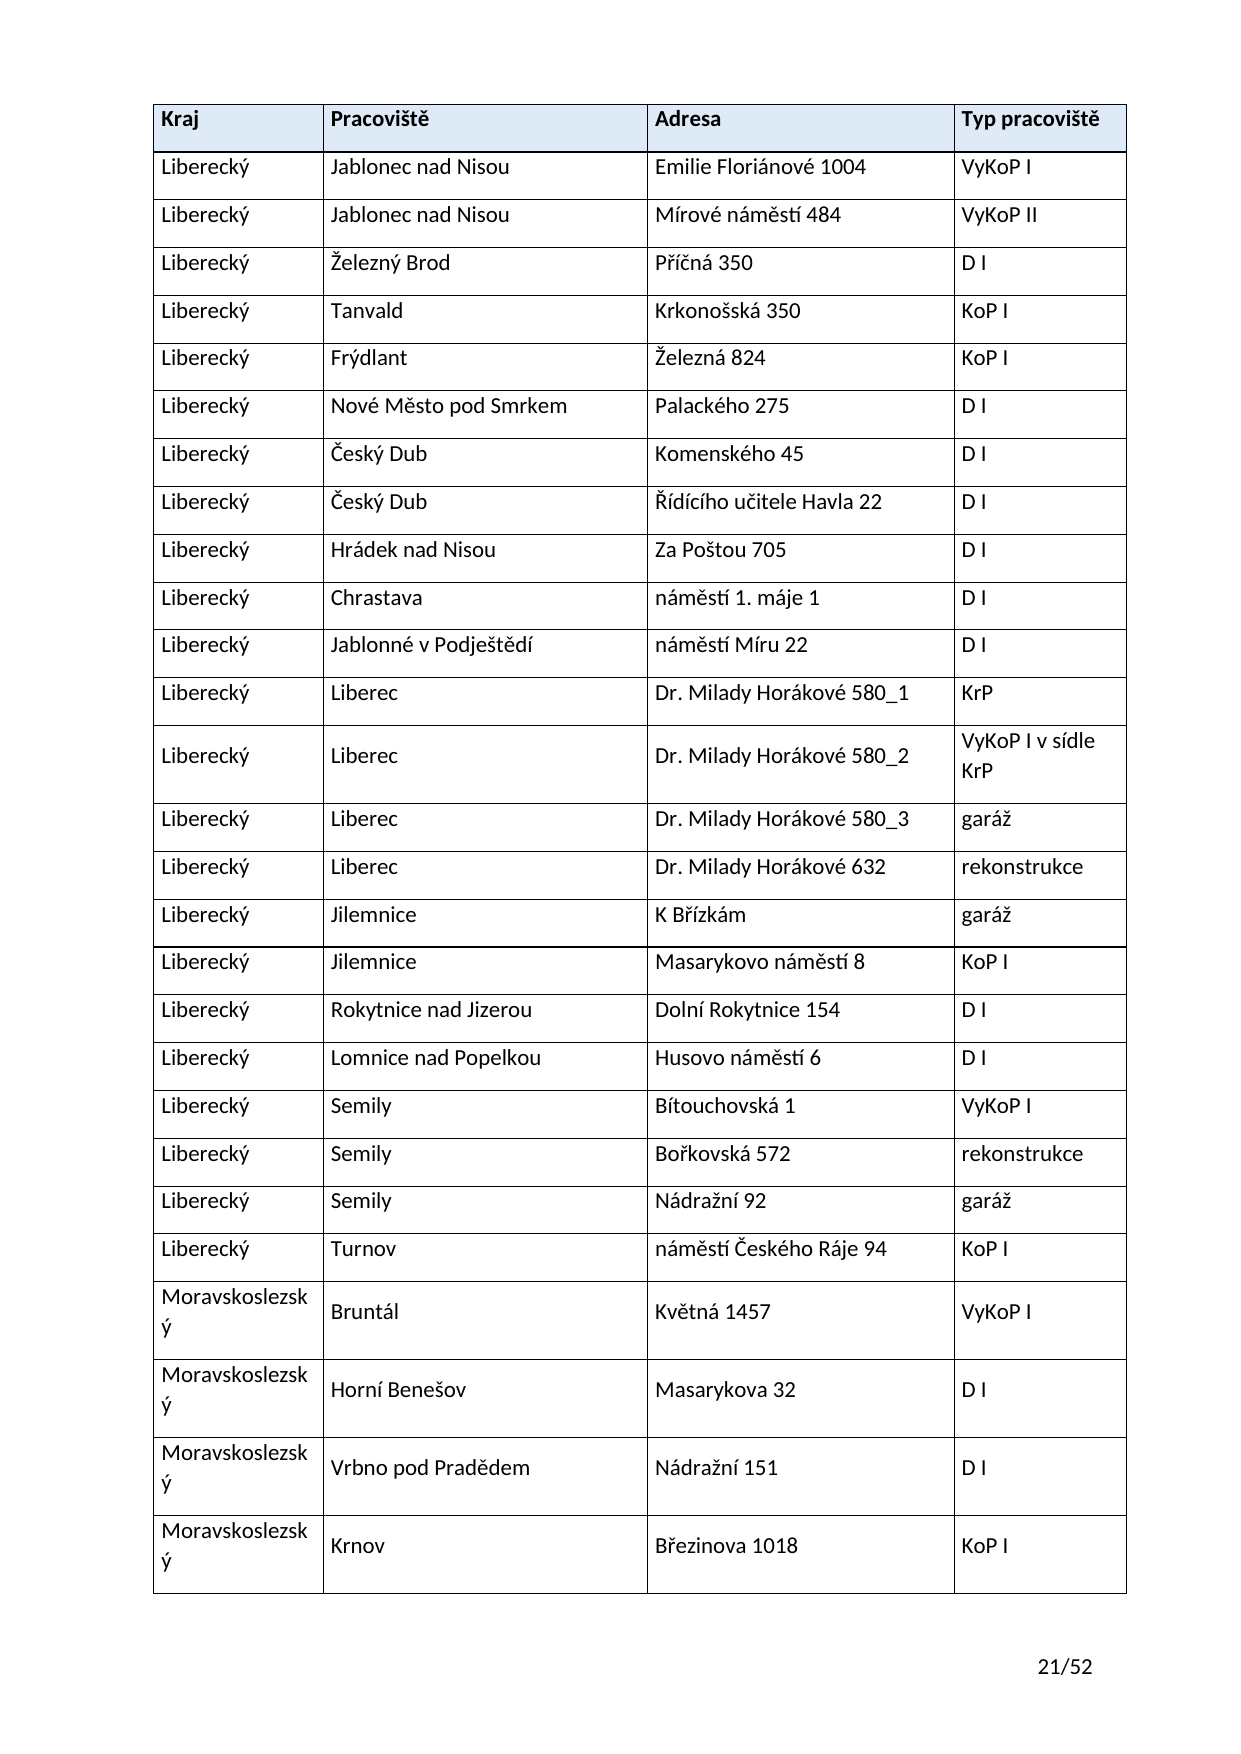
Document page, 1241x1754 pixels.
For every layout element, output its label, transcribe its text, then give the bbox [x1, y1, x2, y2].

table_cell KoP I [955, 344, 1126, 390]
table_cell Nové Město pod Smrkem [324, 391, 647, 438]
table_cell Hrádek nad Nisou [324, 535, 647, 582]
table_cell Dr. Milady Horákové 580_1 [648, 678, 954, 725]
table_cell Bořkovská 572 [648, 1139, 954, 1186]
table_cell rekonstrukce [955, 852, 1126, 899]
table_cell Liberecký [154, 1091, 323, 1138]
table_cell Květná 1457 [648, 1282, 954, 1359]
table_cell Řídícího učitele Havla 22 [648, 487, 954, 534]
table_cell Za Poštou 705 [648, 535, 954, 582]
table_cell Bruntál [324, 1282, 647, 1359]
table_cell Liberecký [154, 995, 323, 1042]
table_cell Liberecký [154, 200, 323, 247]
table_cell Liberecký [154, 344, 323, 390]
table_cell Liberecký [154, 487, 323, 534]
table_cell Liberecký [154, 248, 323, 295]
table_cell Rokytnice nad Jizerou [324, 995, 647, 1042]
table_header Typ pracoviště [955, 105, 1126, 151]
table_cell Liberecký [154, 804, 323, 851]
table_cell D I [955, 995, 1126, 1042]
table_cell Masarykova 32 [648, 1360, 954, 1437]
table_cell Železný Brod [324, 248, 647, 295]
table_cell Příčná 350 [648, 248, 954, 295]
table_cell Jilemnice [324, 900, 647, 946]
table_cell náměstí Míru 22 [648, 630, 954, 677]
table_header Adresa [648, 105, 954, 151]
table_cell Jilemnice [324, 948, 647, 994]
table_header Pracoviště [324, 105, 647, 151]
table_cell D I [955, 583, 1126, 629]
table_cell Frýdlant [324, 344, 647, 390]
table_cell Dr. Milady Horákové 580_3 [648, 804, 954, 851]
table_cell náměstí Českého Ráje 94 [648, 1234, 954, 1281]
table_cell Liberecký [154, 391, 323, 438]
table_cell Jablonec nad Nisou [324, 153, 647, 199]
table_cell garáž [955, 1187, 1126, 1233]
table_cell Jablonec nad Nisou [324, 200, 647, 247]
table_cell Liberecký [154, 726, 323, 803]
table_cell D I [955, 1360, 1126, 1437]
table_cell Liberecký [154, 1043, 323, 1090]
table_cell Horní Benešov [324, 1360, 647, 1437]
table_cell Liberecký [154, 439, 323, 486]
table_cell K Břízkám [648, 900, 954, 946]
table_cell Dolní Rokytnice 154 [648, 995, 954, 1042]
table_header Kraj [154, 105, 323, 151]
table_cell Nádražní 151 [648, 1438, 954, 1515]
table_cell Liberec [324, 726, 647, 803]
table_cell Český Dub [324, 439, 647, 486]
table_cell D I [955, 535, 1126, 582]
table_cell Moravskoslezský [154, 1360, 323, 1437]
table_cell D I [955, 248, 1126, 295]
table_cell Liberecký [154, 296, 323, 342]
table_cell Chrastava [324, 583, 647, 629]
table_cell VyKoP II [955, 200, 1126, 247]
table_cell Masarykovo náměstí 8 [648, 948, 954, 994]
table_cell Liberecký [154, 678, 323, 725]
table_cell KoP I [955, 1234, 1126, 1281]
table_cell Husovo náměstí 6 [648, 1043, 954, 1090]
table_cell náměstí 1. máje 1 [648, 583, 954, 629]
table_cell Liberecký [154, 535, 323, 582]
table_cell Liberecký [154, 900, 323, 946]
table_cell Komenského 45 [648, 439, 954, 486]
table_cell Vrbno pod Pradědem [324, 1438, 647, 1515]
table_cell VyKoP I [955, 1282, 1126, 1359]
table_cell Turnov [324, 1234, 647, 1281]
table_cell Liberecký [154, 1234, 323, 1281]
table_cell Moravskoslezský [154, 1438, 323, 1515]
table_cell Tanvald [324, 296, 647, 342]
table_cell VyKoP I [955, 1091, 1126, 1138]
table_cell D I [955, 439, 1126, 486]
table_cell D I [955, 630, 1126, 677]
table_cell KrP [955, 678, 1126, 725]
table_cell KoP I [955, 948, 1126, 994]
table_cell VyKoP I v sídle KrP [955, 726, 1126, 803]
table_cell rekonstrukce [955, 1139, 1126, 1186]
table_cell Palackého 275 [648, 391, 954, 438]
table_cell Moravskoslezský [154, 1282, 323, 1359]
table_cell Liberecký [154, 852, 323, 899]
table_cell Liberecký [154, 153, 323, 199]
table_cell garáž [955, 804, 1126, 851]
table_cell Liberec [324, 852, 647, 899]
table_cell Liberec [324, 804, 647, 851]
table_cell KoP I [955, 1516, 1126, 1593]
table_cell Liberecký [154, 1139, 323, 1186]
table_cell KoP I [955, 296, 1126, 342]
table_cell Liberec [324, 678, 647, 725]
table_cell Liberecký [154, 630, 323, 677]
table_cell D I [955, 1438, 1126, 1515]
table_cell D I [955, 487, 1126, 534]
table_cell Liberecký [154, 1187, 323, 1233]
table_cell Dr. Milady Horákové 632 [648, 852, 954, 899]
table_cell Moravskoslezský [154, 1516, 323, 1593]
table_cell Český Dub [324, 487, 647, 534]
table_cell Semily [324, 1091, 647, 1138]
table_cell Semily [324, 1139, 647, 1186]
table_cell Lomnice nad Popelkou [324, 1043, 647, 1090]
table_cell Železná 824 [648, 344, 954, 390]
table_cell garáž [955, 900, 1126, 946]
table_cell Bítouchovská 1 [648, 1091, 954, 1138]
table_cell Dr. Milady Horákové 580_2 [648, 726, 954, 803]
table_cell Mírové náměstí 484 [648, 200, 954, 247]
table_cell Liberecký [154, 583, 323, 629]
table_cell Semily [324, 1187, 647, 1233]
table_cell VyKoP I [955, 153, 1126, 199]
table_cell Krkonošská 350 [648, 296, 954, 342]
table_cell Nádražní 92 [648, 1187, 954, 1233]
table_cell Krnov [324, 1516, 647, 1593]
table_cell Emilie Floriánové 1004 [648, 153, 954, 199]
table_cell Liberecký [154, 948, 323, 994]
table_cell Jablonné v Podještědí [324, 630, 647, 677]
table_cell D I [955, 1043, 1126, 1090]
table_cell Březinova 1018 [648, 1516, 954, 1593]
table_cell D I [955, 391, 1126, 438]
